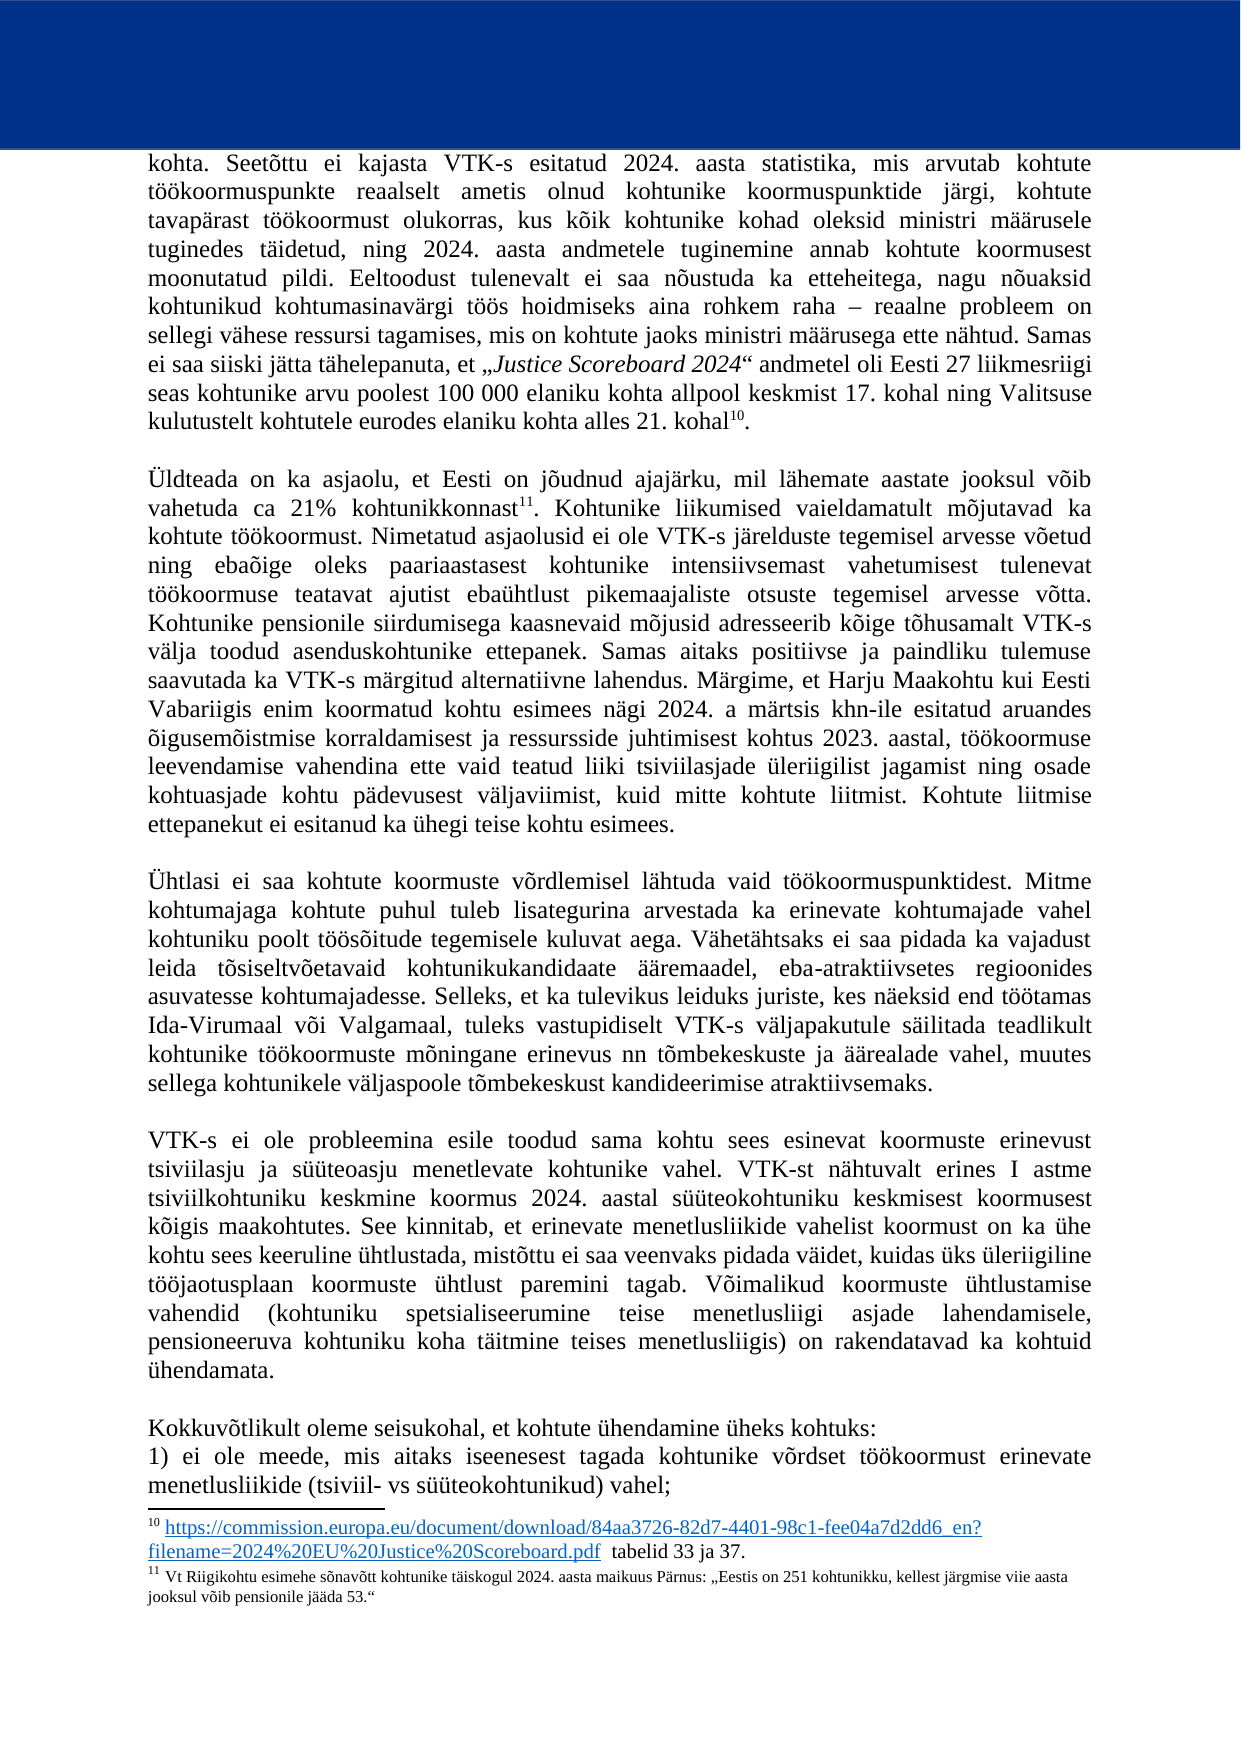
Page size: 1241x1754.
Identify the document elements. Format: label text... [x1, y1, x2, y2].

text Kokkuvõtlikult oleme seisukohal, et kohtute ühendamine üheks kohtuks: [148, 1413, 1092, 1441]
text VTK-s ei ole probleemina esile toodud sama kohtu sees esinevat koormuste erinevust tsiviilasju ja süüteoasju menetlevate kohtunike vahel. VTK-st nähtuvalt erines I astme tsiviilkohtuniku keskmine koormus 2024. aastal süüteokohtuniku keskmisest koormusest kõigis maakohtutes. See kinnitab, et erinevate menetlusliikide vahelist koormust on ka ühe kohtu sees keeruline ühtlustada, mistõttu ei saa veenvaks pidada väidet, kuidas üks üleriigiline tööjaotusplaan koormuste ühtlust paremini tagab. Võimalikud koormuste ühtlustamise vahendid (kohtuniku spetsialiseerumine teise menetlusliigi asjade lahendamisele, pensioneeruva kohtuniku koha täitmine teises menetlusliigis) on rakendatavad ka kohtuid ühendamata. [148, 1125, 1092, 1384]
text Üldteada on ka asjaolu, et Eesti on jõudnud ajajärku, mil lähemate aastate jooksul võib vahetuda ca 21% kohtunikkonnast. Kohtunike liikumised vaieldamatult mõjutavad ka kohtute töökoormust. Nimetatud asjaolusid ei ole VTK-s järelduste tegemisel arvesse võetud ning ebaõige oleks paariaastasest kohtunike intensiivsemast vahetumisest tulenevat töökoormuse teatavat ajutist ebaühtlust pikemaajaliste otsuste tegemisel arvesse võtta. Kohtunike pensionile siirdumisega kaasnevaid mõjusid adresseerib kõige tõhusamalt VTK-s välja toodud asenduskohtunike ettepanek. Samas aitaks positiivse ja paindliku tulemuse saavutada ka VTK-s märgitud alternatiivne lahendus. Märgime, et Harju Maakohtu kui Eesti Vabariigis enim koormatud kohtu esimees nägi 2024. a märtsis khn-ile esitatud aruandes õigusemõistmise korraldamisest ja ressursside juhtimisest kohtus 2023. aastal, töökoormuse leevendamise vahendina ette vaid teatud liiki tsiviilasjade üleriigilist jagamist ning osade kohtuasjade kohtu pädevusest väljaviimist, kuid mitte kohtute liitmist. Kohtute liitmise ettepanekut ei esitanud ka ühegi teise kohtu esimees. [148, 464, 1092, 838]
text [148, 148, 1092, 435]
text 1) ei ole meede, mis aitaks iseenesest tagada kohtunike võrdset töökoormust erinevate menetlusliikide (tsiviil- vs süüteokohtunikud) vahel; [148, 1441, 1092, 1499]
text Ühtlasi ei saa kohtute koormuste võrdlemisel lähtuda vaid töökoormuspunktidest. Mitme kohtumajaga kohtute puhul tuleb lisategurina arvestada ka erinevate kohtumajade vahel kohtuniku poolt töösõitude tegemisele kuluvat aega. Vähetähtsaks ei saa pidada ka vajadust leida tõsiseltvõetavaid kohtunikukandidaate ääremaadel, eba-atraktiivsetes regioonides asuvatesse kohtumajadesse. Selleks, et ka tulevikus leiduks juriste, kes näeksid end töötamas Ida-Virumaal või Valgamaal, tuleks vastupidiselt VTK-s väljapakutule säilitada teadlikult kohtunike töökoormuste mõningane erinevus nn tõmbekeskuste ja äärealade vahel, muutes sellega kohtunikele väljaspoole tõmbekeskust kandideerimise atraktiivsemaks. [148, 866, 1092, 1096]
